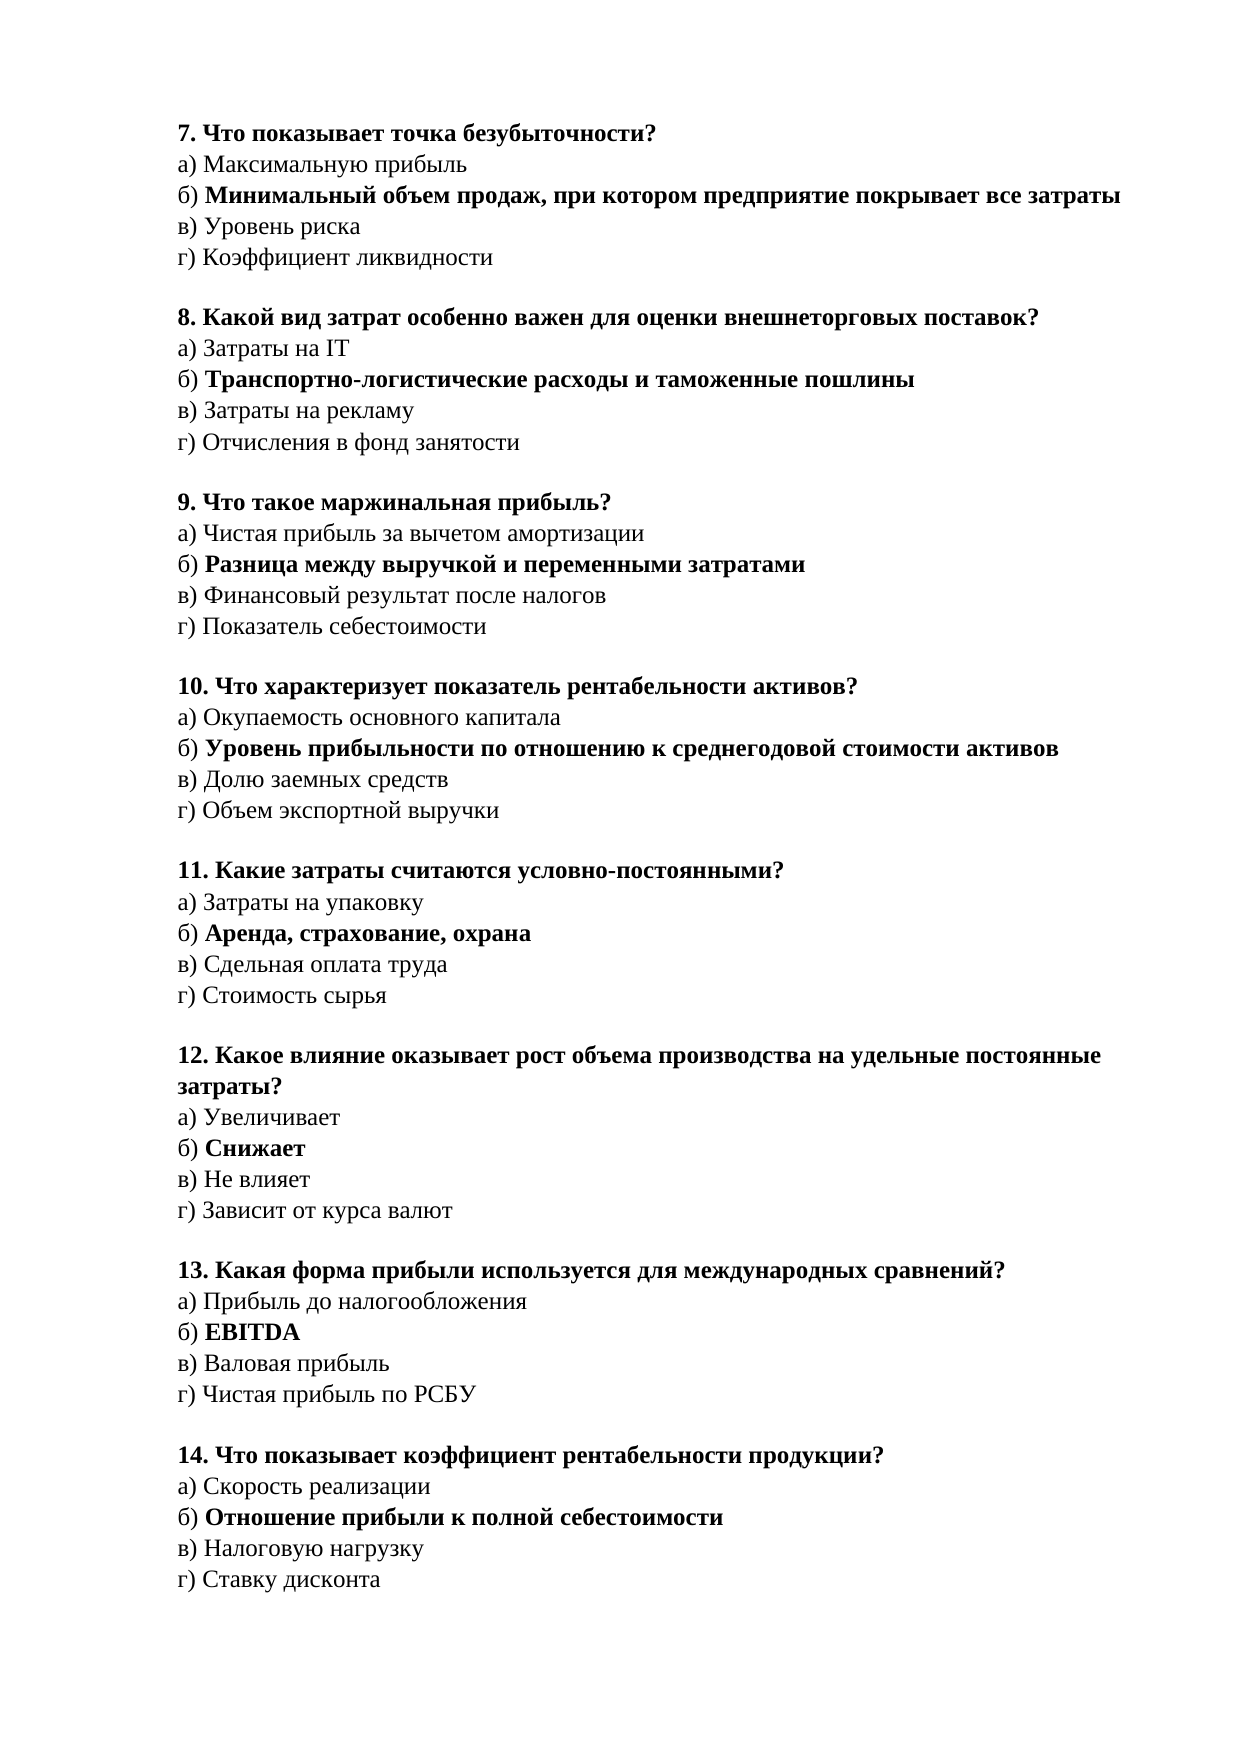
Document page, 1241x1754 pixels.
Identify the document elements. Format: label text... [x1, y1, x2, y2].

text 14. Что показывает коэффициент рентабельности продукции? а) Скорость реализации б) Отношение прибыли к полной себестоимости в) Налоговую нагрузку г) Ставку дисконта [177, 1440, 1152, 1593]
text 8. Какой вид затрат особенно важен для оценки внешнеторговых поставок? а) Затраты на IT б) Транспортно-логистические расходы и таможенные пошлины в) Затраты на рекламу г) Отчисления в фонд занятости [177, 302, 1152, 455]
text 7. Что показывает точка безубыточности? а) Максимальную прибыль б) Минимальный объем продаж, при котором предприятие покрывает все затраты в) Уровень риска г) Коэффициент ликвидности [177, 118, 1152, 271]
text 11. Какие затраты считаются условно-постоянными? а) Затраты на упаковку б) Аренда, страхование, охрана в) Сдельная оплата труда г) Стоимость сырья [177, 856, 1152, 1008]
text 12. Какое влияние оказывает рост объема производства на удельные постоянные затраты? а) Увеличивает б) Снижает в) Не влияет г) Зависит от курса валют [177, 1040, 1152, 1224]
text 13. Какая форма прибыли используется для международных сравнений? а) Прибыль до налогообложения б) EBITDA в) Валовая прибыль г) Чистая прибыль по РСБУ [177, 1255, 1152, 1408]
text 10. Что характеризует показатель рентабельности активов? а) Окупаемость основного капитала б) Уровень прибыльности по отношению к среднегодовой стоимости активов в) Долю заемных средств г) Объем экспортной выручки [177, 671, 1152, 824]
text 9. Что такое маржинальная прибыль? а) Чистая прибыль за вычетом амортизации б) Разница между выручкой и переменными затратами в) Финансовый результат после налогов г) Показатель себестоимости [177, 487, 1152, 640]
